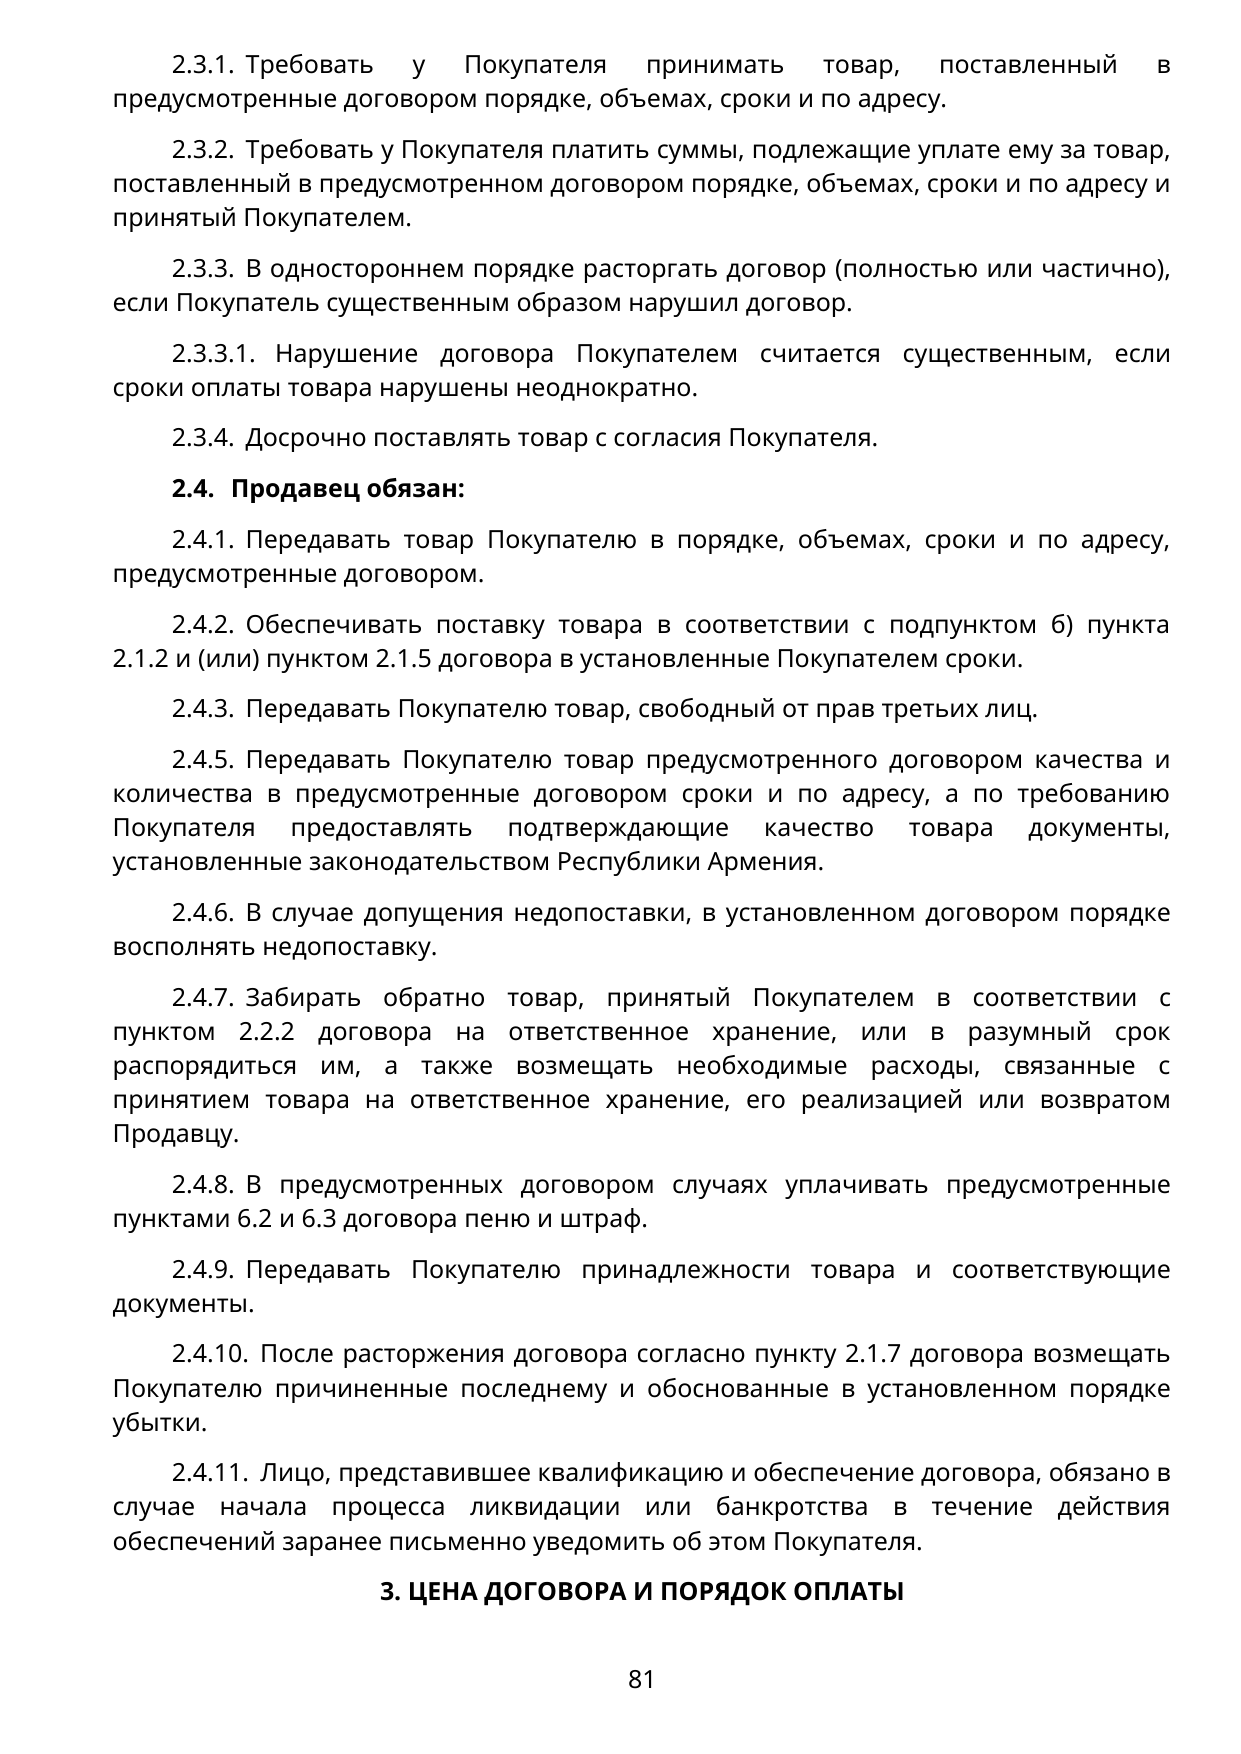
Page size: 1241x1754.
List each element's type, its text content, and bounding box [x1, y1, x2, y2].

text 2.4.2. Обеспечивать поставку товара в соответствии с подпунктом б) пункта 2.1.2 и (или) пунктом 2.1.5 договора в установленные Покупателем сроки. [112, 606, 1172, 674]
text 2.4. Продавец обязан: [112, 471, 1172, 505]
text 2.4.11. Лицо, представившее квалификацию и обеспечение договора, обязано в случае начала процесса ликвидации или банкротства в течение действия обеспечений заранее письменно уведомить об этом Покупателя. [112, 1455, 1172, 1557]
text 2.3.1. Требовать у Покупателя принимать товар, поставленный в предусмотренные договором порядке, объемах, сроки и по адресу. [112, 47, 1172, 115]
text 2.4.5. Передавать Покупателю товар предусмотренного договором качества и количества в предусмотренные договором сроки и по адресу, а по требованию Покупателя предоставлять подтверждающие качество товара документы, установленные законодательством Республики Армения. [112, 742, 1172, 878]
text 2.3.2. Требовать у Покупателя платить суммы, подлежащие уплате ему за товар, поставленный в предусмотренном договором порядке, объемах, сроки и по адресу и принятый Покупателем. [112, 132, 1172, 234]
text 2.4.8. В предусмотренных договором случаях уплачивать предусмотренные пунктами 6.2 и 6.3 договора пеню и штраф. [112, 1167, 1172, 1235]
text 2.4.3. Передавать Покупателю товар, свободный от прав третьих лиц. [112, 691, 1172, 725]
text 2.4.7. Забирать обратно товар, принятый Покупателем в соответствии с пунктом 2.2.2 договора на ответственное хранение, или в разумный срок распорядиться им, а также возмещать необходимые расходы, связанные с принятием товара на ответственное хранение, его реализацией или возвратом Продавцу. [112, 979, 1172, 1150]
text 2.4.1. Передавать товар Покупателю в порядке, объемах, сроки и по адресу, предусмотренные договором. [112, 522, 1172, 590]
text 3. ЦЕНА ДОГОВОРА И ПОРЯДОК ОПЛАТЫ [112, 1574, 1172, 1608]
text 2.3.4. Досрочно поставлять товар с согласия Покупателя. [112, 420, 1172, 454]
text 2.3.3. В одностороннем порядке расторгать договор (полностью или частично), если Покупатель существенным образом нарушил договор. [112, 251, 1172, 319]
text 2.4.9. Передавать Покупателю принадлежности товара и соответствующие документы. [112, 1251, 1172, 1319]
text 2.4.6. В случае допущения недопоставки, в установленном договором порядке восполнять недопоставку. [112, 895, 1172, 963]
text 2.4.10. После расторжения договора согласно пункту 2.1.7 договора возмещать Покупателю причиненные последнему и обоснованные в установленном порядке убытки. [112, 1336, 1172, 1438]
text 2.3.3.1. Нарушение договора Покупателем считается существенным, если сроки оплаты товара нарушены неоднократно. [112, 335, 1172, 403]
